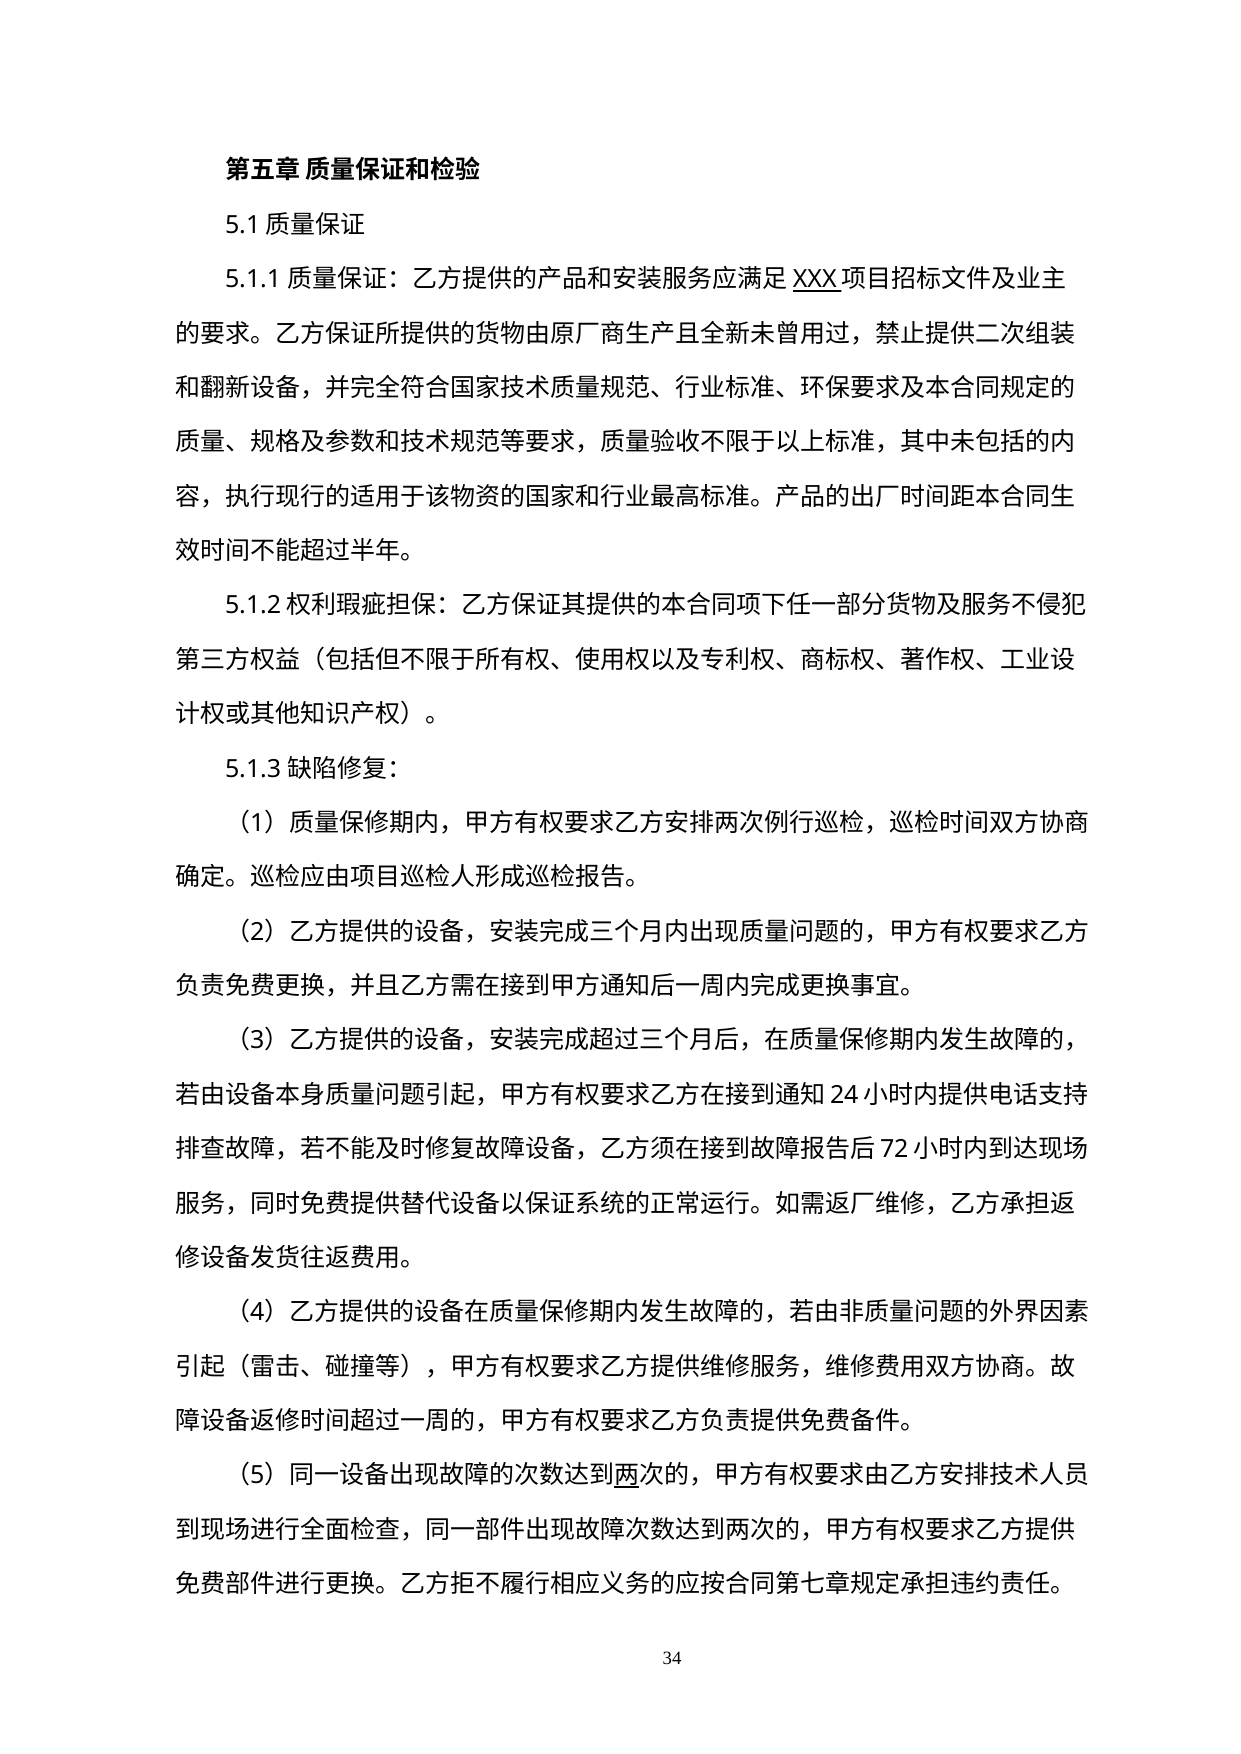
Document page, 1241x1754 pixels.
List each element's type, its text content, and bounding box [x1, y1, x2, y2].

text （4）乙方提供的设备在质量保修期内发生故障的，若由非质量问题的外界因素引起（雷击、碰撞等），甲方有权要求乙方提供维修服务，维修费用双方协商。故障设备返修时间超过一周的，甲方有权要求乙方负责提供免费备件。 [175, 1292, 1091, 1437]
text 5.1.3 缺陷修复： [175, 748, 1091, 784]
text （2）乙方提供的设备，安装完成三个月内出现质量问题的，甲方有权要求乙方负责免费更换，并且乙方需在接到甲方通知后一周内完成更换事宜。 [175, 911, 1091, 1002]
text 第五章 质量保证和检验 [175, 150, 1091, 186]
text 5.1.2权利瑕疵担保：乙方保证其提供的本合同项下任一部分货物及服务不侵犯第三方权益（包括但不限于所有权、使用权以及专利权、商标权、著作权、工业设计权或其他知识产权）。 [175, 585, 1091, 730]
text 5.1质量保证 [175, 204, 1091, 241]
text （1）质量保修期内，甲方有权要求乙方安排两次例行巡检，巡检时间双方协商确定。巡检应由项目巡检人形成巡检报告。 [175, 802, 1091, 893]
text （5）同一设备出现故障的次数达到两次的，甲方有权要求由乙方安排技术人员到现场进行全面检查，同一部件出现故障次数达到两次的，甲方有权要求乙方提供免费部件进行更换。乙方拒不履行相应义务的应按合同第七章规定承担违约责任。 [175, 1455, 1091, 1600]
text 5.1.1 质量保证：乙方提供的产品和安装服务应满足XXX项目招标文件及业主的要求。乙方保证所提供的货物由原厂商生产且全新未曾用过，禁止提供二次组装和翻新设备，并完全符合国家技术质量规范、行业标准、环保要求及本合同规定的质量、规格及参数和技术规范等要求，质量验收不限于以上标准，其中未包括的内容，执行现行的适用于该物资的国家和行业最高标准。产品的出厂时间距本合同生效时间不能超过半年。 [175, 259, 1091, 567]
text （3）乙方提供的设备，安装完成超过三个月后，在质量保修期内发生故障的，若由设备本身质量问题引起，甲方有权要求乙方在接到通知24小时内提供电话支持排查故障，若不能及时修复故障设备，乙方须在接到故障报告后72小时内到达现场服务，同时免费提供替代设备以保证系统的正常运行。如需返厂维修，乙方承担返修设备发货往返费用。 [175, 1020, 1091, 1274]
